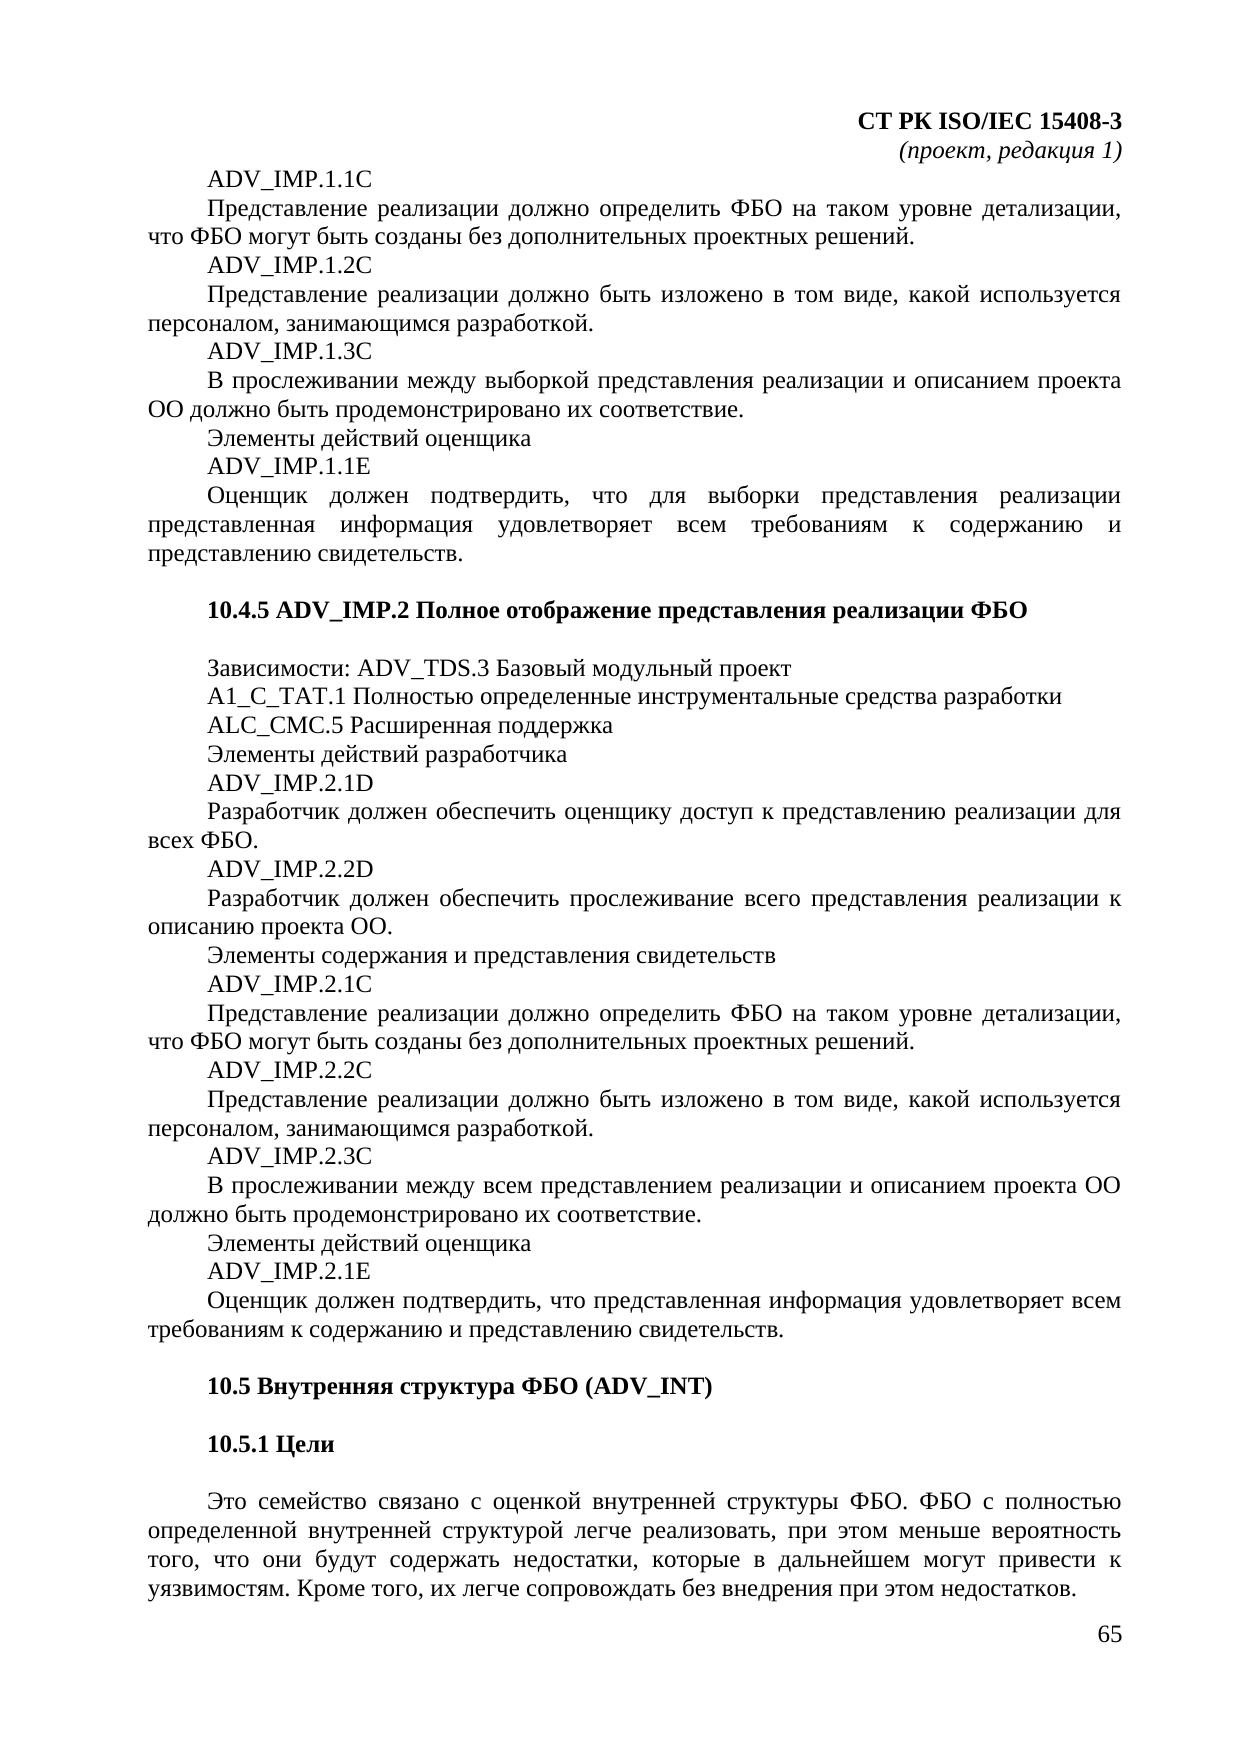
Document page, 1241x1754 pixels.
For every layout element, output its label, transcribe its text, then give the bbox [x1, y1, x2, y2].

text ADV_IMP.1.3C [148, 336, 1122, 365]
text Представление реализации должно определить ФБО на таком уровне детализации, что ФБО могут быть созданы без дополнительных проектных решений. [148, 998, 1122, 1055]
text Представление реализации должно быть изложено в том виде, какой используется персоналом, занимающимся разработкой. [148, 1084, 1122, 1141]
text Зависимости: ADV_TDS.3 Базовый модульный проект [148, 653, 1122, 681]
text Представление реализации должно определить ФБО на таком уровне детализации, что ФБО могут быть созданы без дополнительных проектных решений. [148, 193, 1122, 250]
text А1_С_ТАТ.1 Полностью определенные инструментальные средства разработки [148, 681, 1122, 710]
text ADV_IMP.1.1E [148, 451, 1122, 480]
text ADV_IMP.2.3C [148, 1141, 1122, 1170]
text Представление реализации должно быть изложено в том виде, какой используется персоналом, занимающимся разработкой. [148, 279, 1122, 336]
text ADV_IMP.2.1E [148, 1256, 1122, 1285]
text Разработчик должен обеспечить прослеживание всего представления реализации к описанию проекта ОО. [148, 883, 1122, 940]
text 10.4.5 ADV_IMP.2 Полное отображение представления реализации ФБО [148, 595, 1122, 624]
text ALC_CMC.5 Расширенная поддержка [148, 710, 1122, 739]
text Элементы действий оценщика [148, 423, 1122, 451]
text Элементы содержания и представления свидетельств [148, 940, 1122, 969]
text В прослеживании между выборкой представления реализации и описанием проекта ОО должно быть продемонстрировано их соответствие. [148, 365, 1122, 423]
text ADV_IMP.2.1C [148, 969, 1122, 998]
text ADV_IMP.1.2C [148, 250, 1122, 279]
text ADV_IMP.2.1D [148, 768, 1122, 796]
text ADV_IMP.2.2C [148, 1055, 1122, 1084]
text В прослеживании между всем представлением реализации и описанием проекта ОО должно быть продемонстрировано их соответствие. [148, 1170, 1122, 1228]
text Это семейство связано с оценкой внутренней структуры ФБО. ФБО с полностью определенной внутренней структурой легче реализовать, при этом меньше вероятность того, что они будут содержать недостатки, которые в дальнейшем могут привести к уязвимостям. Кроме того, их легче сопровождать без внедрения при этом недостатков. [148, 1486, 1122, 1601]
text Элементы действий оценщика [148, 1228, 1122, 1256]
text Оценщик должен подтвердить, что для выборки представления реализации представленная информация удовлетворяет всем требованиям к содержанию и представлению свидетельств. [148, 480, 1122, 566]
text ADV_IMP.2.2D [148, 854, 1122, 883]
text ADV_IMP.1.1C [148, 164, 1122, 193]
text 10.5 Внутренняя структура ФБО (ADV_INT) [148, 1371, 1122, 1400]
text 10.5.1 Цели [148, 1429, 1122, 1458]
text Оценщик должен подтвердить, что представленная информация удовлетворяет всем требованиям к содержанию и представлению свидетельств. [148, 1285, 1122, 1343]
text Элементы действий разработчика [148, 739, 1122, 768]
text Разработчик должен обеспечить оценщику доступ к представлению реализации для всех ФБО. [148, 796, 1122, 854]
